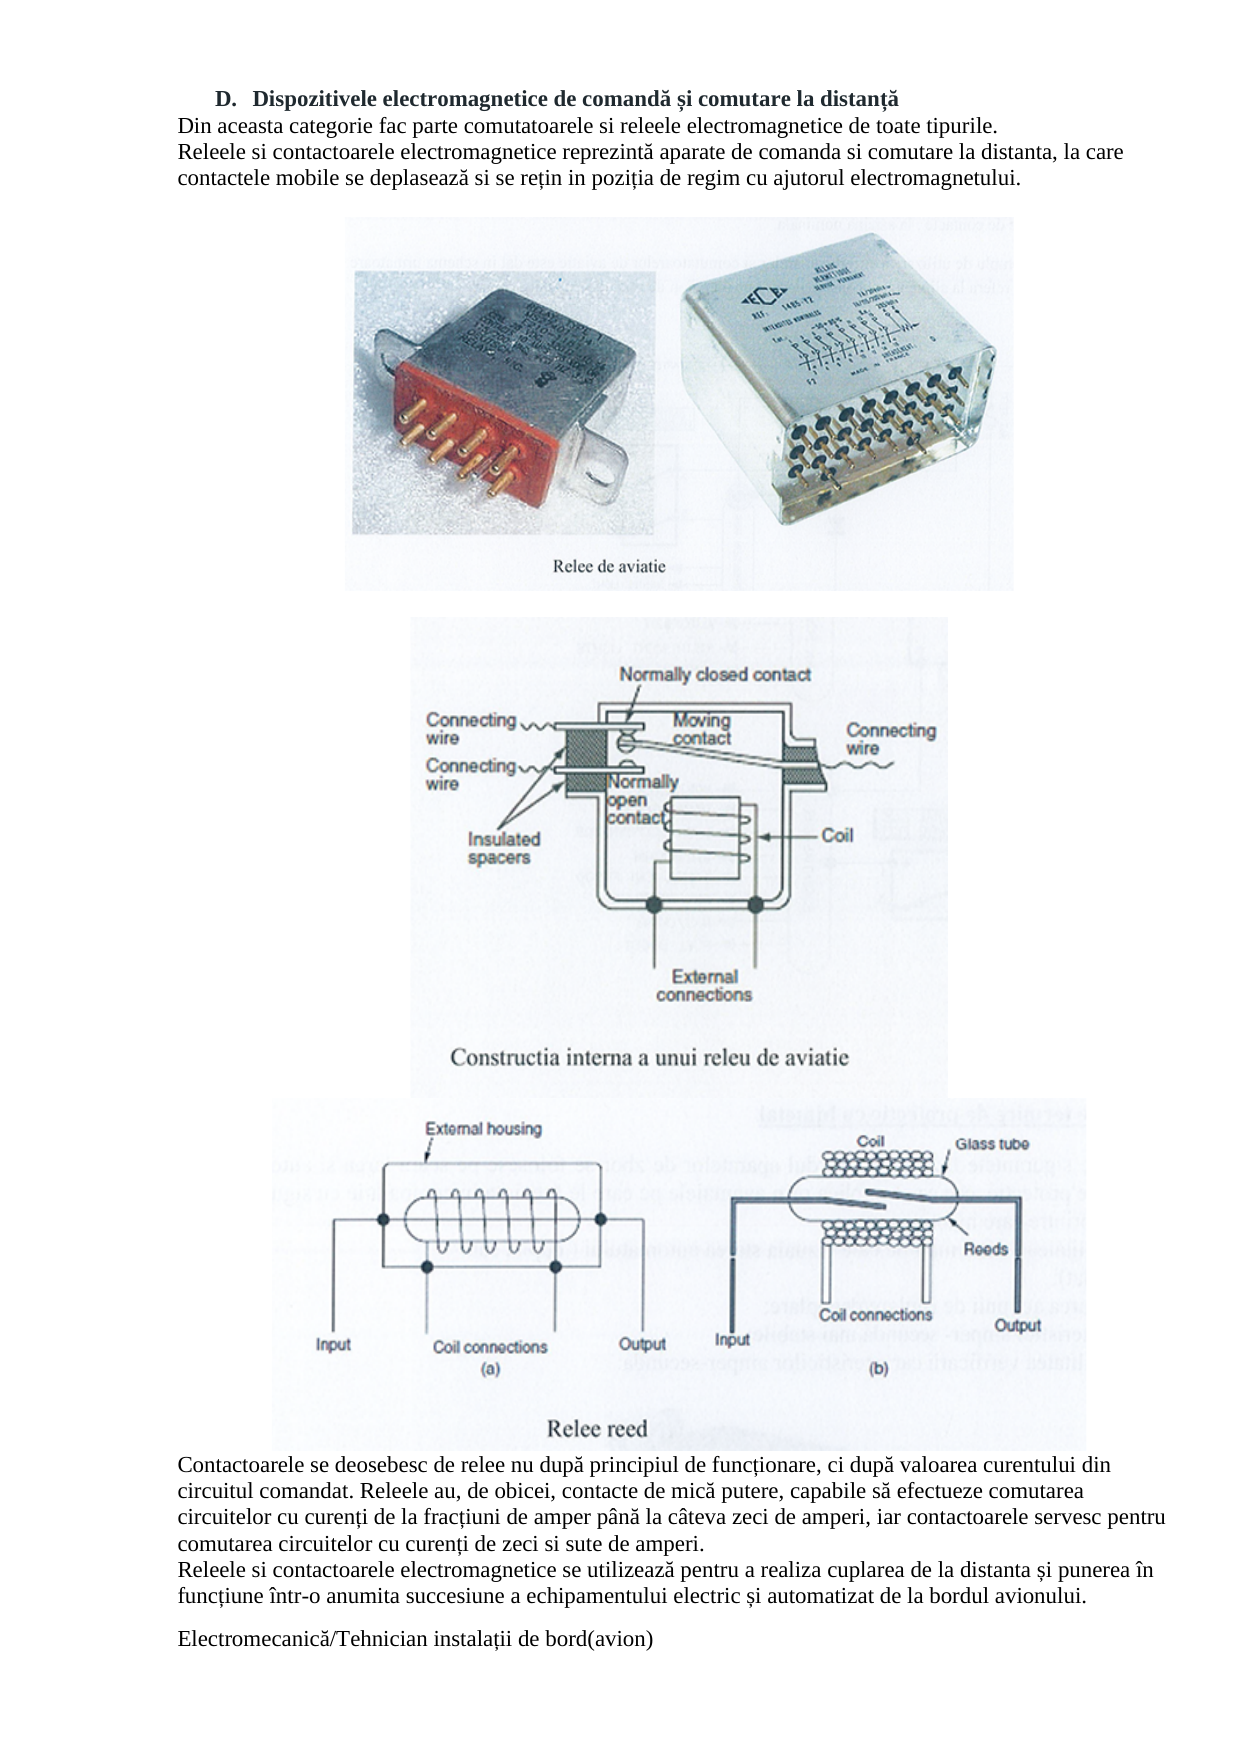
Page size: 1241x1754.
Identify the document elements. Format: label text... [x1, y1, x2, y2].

list Dispozitivele electromagnetice de comandă și comutare la distanță [215, 85, 1181, 112]
text Din aceasta categorie fac parte comutatoarele si releele electromagnetice de toate tipurile. [177, 112, 1181, 138]
picture [271, 617, 1087, 1451]
picture [344, 217, 1014, 591]
text Releele si contactoarele electromagnetice reprezintă aparate de comanda si comutare la distanta, la care contactele mobile se deplasează si se rețin in poziția de regim cu ajutorul electromagnetului. [177, 138, 1181, 191]
text Releele si contactoarele electromagnetice se utilizează pentru a realiza cuplarea de la distanta și punerea în funcțiune într-o anumita succesiune a echipamentului electric și automatizat de la bordul avionului. [177, 1556, 1181, 1609]
text Contactoarele se deosebesc de relee nu după principiul de funcționare, ci după valoarea curentului din circuitul comandat. Releele au, de obicei, contacte de mică putere, capabile să efectueze comutarea circuitelor cu curenți de la fracțiuni de amper până la câteva zeci de amperi, iar contactoarele servesc pentru comutarea circuitelor cu curenți de zeci si sute de amperi. [177, 1451, 1181, 1556]
